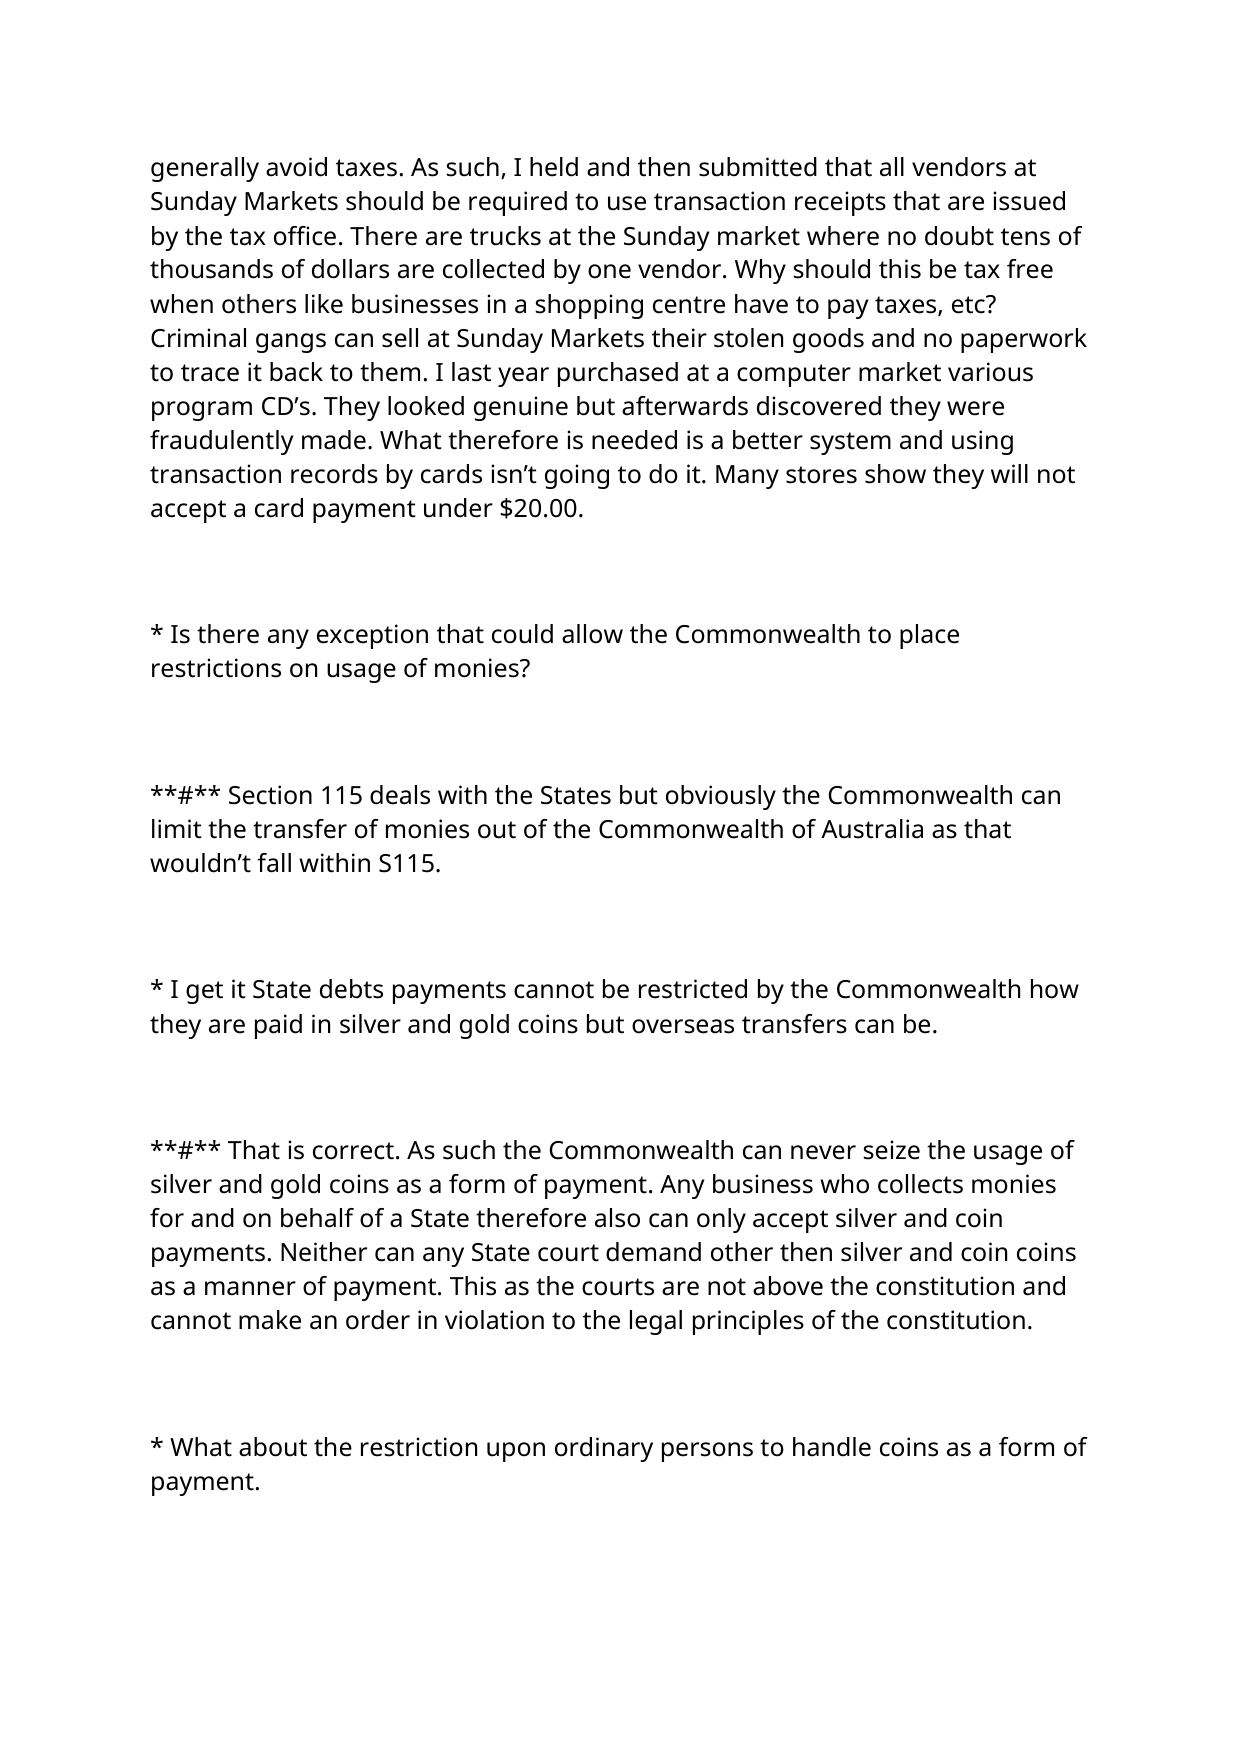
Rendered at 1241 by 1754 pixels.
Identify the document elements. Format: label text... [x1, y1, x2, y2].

text * What about the restriction upon ordinary persons to handle coins as a form of payment. [150, 1429, 1090, 1498]
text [150, 150, 1090, 525]
text * I get it State debts payments cannot be restricted by the Commonwealth how they are paid in silver and gold coins but overseas transfers can be. [150, 972, 1090, 1040]
text * Is there any exception that could allow the Commonwealth to place restrictions on usage of monies? [150, 617, 1090, 685]
text **#** Section 115 deals with the States but obviously the Commonwealth can limit the transfer of monies out of the Commonwealth of Australia as that wouldn’t fall within S115. [150, 778, 1090, 880]
text **#** That is correct. As such the Commonwealth can never seize the usage of silver and gold coins as a form of payment. Any business who collects monies for and on behalf of a State therefore also can only accept silver and coin payments. Neither can any State court demand other then silver and coin coins as a manner of payment. This as the courts are not above the constitution and cannot make an order in violation to the legal principles of the constitution. [150, 1133, 1090, 1337]
